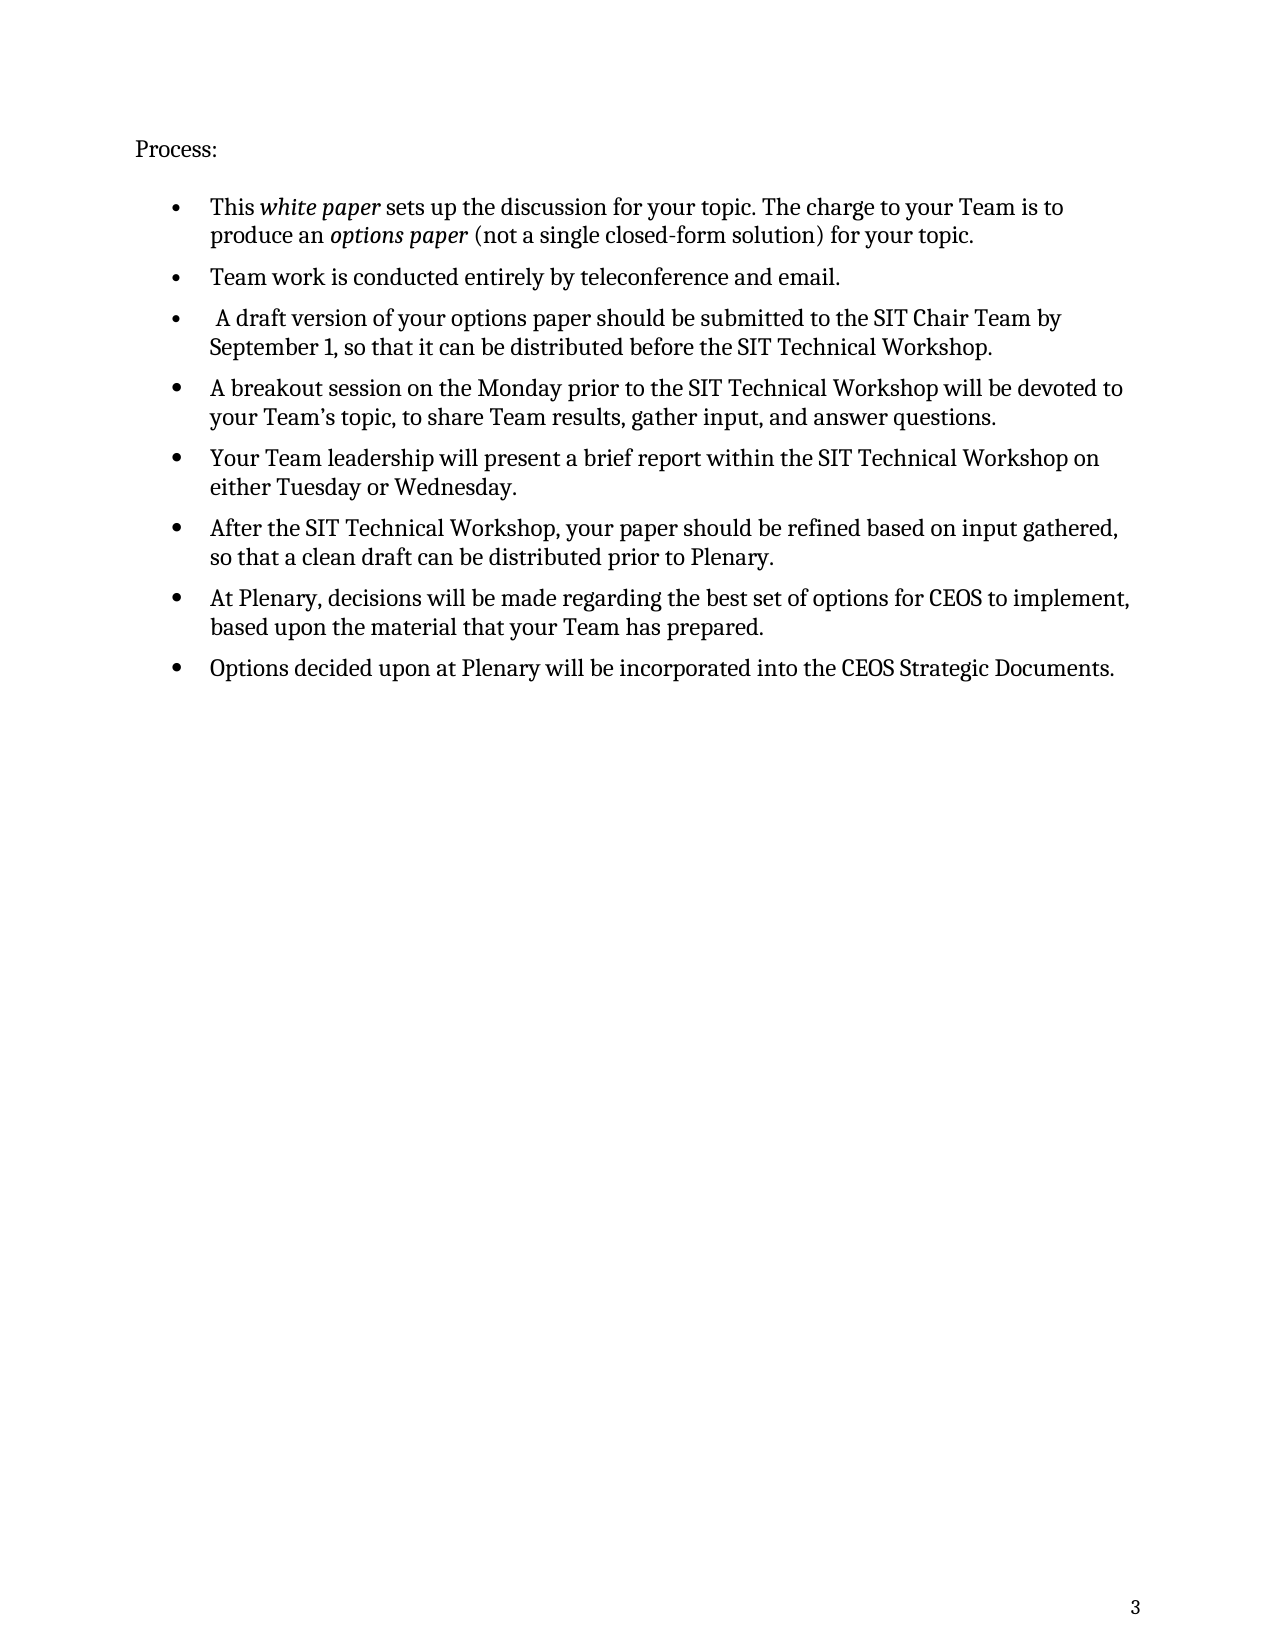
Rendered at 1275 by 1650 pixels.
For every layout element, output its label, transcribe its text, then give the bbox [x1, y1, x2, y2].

list Your Team leadership will present a brief report within the SIT Technical Workshop on either Tuesday or Wednesday. [172, 444, 1140, 501]
list A breakout session on the Monday prior to the SIT Technical Workshop will be devoted to your Team’s topic, to share Team results, gather input, and answer questions. [172, 374, 1140, 431]
list After the SIT Technical Workshop, your paper should be refined based on input gathered, so that a clean draft can be distributed prior to Plenary. [172, 514, 1140, 571]
list This white paper sets up the discussion for your topic. The charge to your Team is to produce an options paper (not a single closed-form solution) for your topic. [172, 192, 1140, 250]
list Options decided upon at Plenary will be incorporated into the CEOS Strategic Documents. [172, 654, 1140, 682]
list At Plenary, decisions will be made regarding the best set of options for CEOS to implement, based upon the material that your Team has prepared. [172, 584, 1140, 641]
list Team work is conducted entirely by teleconference and email. [172, 262, 1140, 291]
text Process: [135, 135, 1140, 164]
list A draft version of your options paper should be submitted to the SIT Chair Team by September 1, so that it can be distributed before the SIT Technical Workshop. [172, 304, 1140, 361]
